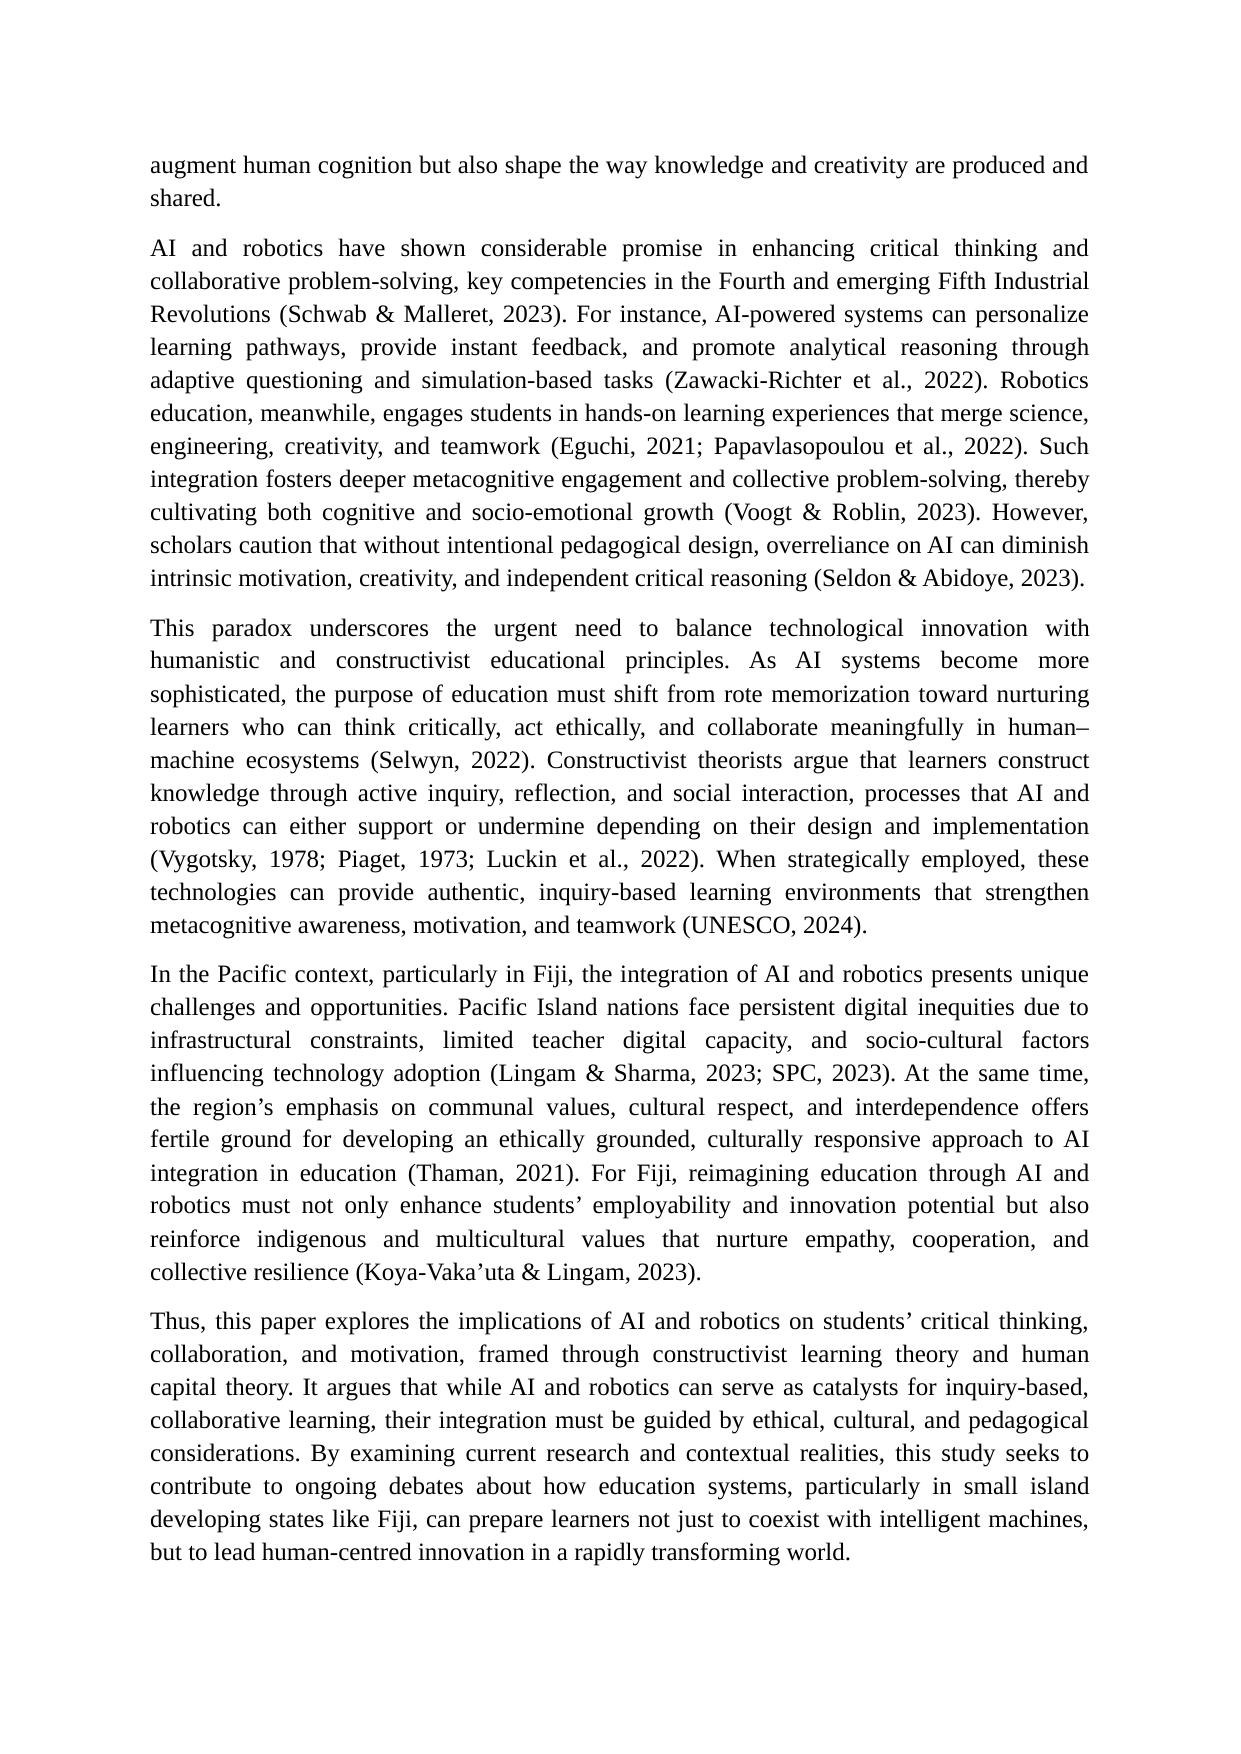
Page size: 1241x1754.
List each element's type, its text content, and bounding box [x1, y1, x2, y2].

text In the Pacific context, particularly in Fiji, the integration of AI and robotics presents unique challenges and opportunities. Pacific Island nations face persistent digital inequities due to infrastructural constraints, limited teacher digital capacity, and socio-cultural factors influencing technology adoption (Lingam & Sharma, 2023; SPC, 2023). At the same time, the region’s emphasis on communal values, cultural respect, and interdependence offers fertile ground for developing an ethically grounded, culturally responsive approach to AI integration in education (Thaman, 2021). For Fiji, reimagining education through AI and robotics must not only enhance students’ employability and innovation potential but also reinforce indigenous and multicultural values that nurture empathy, cooperation, and collective resilience (Koya-Vaka’uta & Lingam, 2023). [150, 959, 1090, 1285]
text This paradox underscores the urgent need to balance technological innovation with humanistic and constructivist educational principles. As AI systems become more sophisticated, the purpose of education must shift from rote memorization toward nurturing learners who can think critically, act ethically, and collaborate meaningfully in human–machine ecosystems (Selwyn, 2022). Constructivist theorists argue that learners construct knowledge through active inquiry, reflection, and social interaction, processes that AI and robotics can either support or undermine depending on their design and implementation (Vygotsky, 1978; Piaget, 1973; Luckin et al., 2022). When strategically employed, these technologies can provide authentic, inquiry-based learning environments that strengthen metacognitive awareness, motivation, and teamwork (UNESCO, 2024). [150, 613, 1090, 938]
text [150, 150, 1090, 212]
text AI and robotics have shown considerable promise in enhancing critical thinking and collaborative problem-solving, key competencies in the Fourth and emerging Fifth Industrial Revolutions (Schwab & Malleret, 2023). For instance, AI-powered systems can personalize learning pathways, provide instant feedback, and promote analytical reasoning through adaptive questioning and simulation-based tasks (Zawacki-Richter et al., 2022). Robotics education, meanwhile, engages students in hands-on learning experiences that merge science, engineering, creativity, and teamwork (Eguchi, 2021; Papavlasopoulou et al., 2022). Such integration fosters deeper metacognitive engagement and collective problem-solving, thereby cultivating both cognitive and socio-emotional growth (Voogt & Roblin, 2023). However, scholars caution that without intentional pedagogical design, overreliance on AI can diminish intrinsic motivation, creativity, and independent critical reasoning (Seldon & Abidoye, 2023). [150, 233, 1090, 592]
text Thus, this paper explores the implications of AI and robotics on students’ critical thinking, collaboration, and motivation, framed through constructivist learning theory and human capital theory. It argues that while AI and robotics can serve as catalysts for inquiry-based, collaborative learning, their integration must be guided by ethical, cultural, and pedagogical considerations. By examining current research and contextual realities, this study seeks to contribute to ongoing debates about how education systems, particularly in small island developing states like Fiji, can prepare learners not just to coexist with intelligent machines, but to lead human-centred innovation in a rapidly transforming world. [150, 1306, 1090, 1566]
